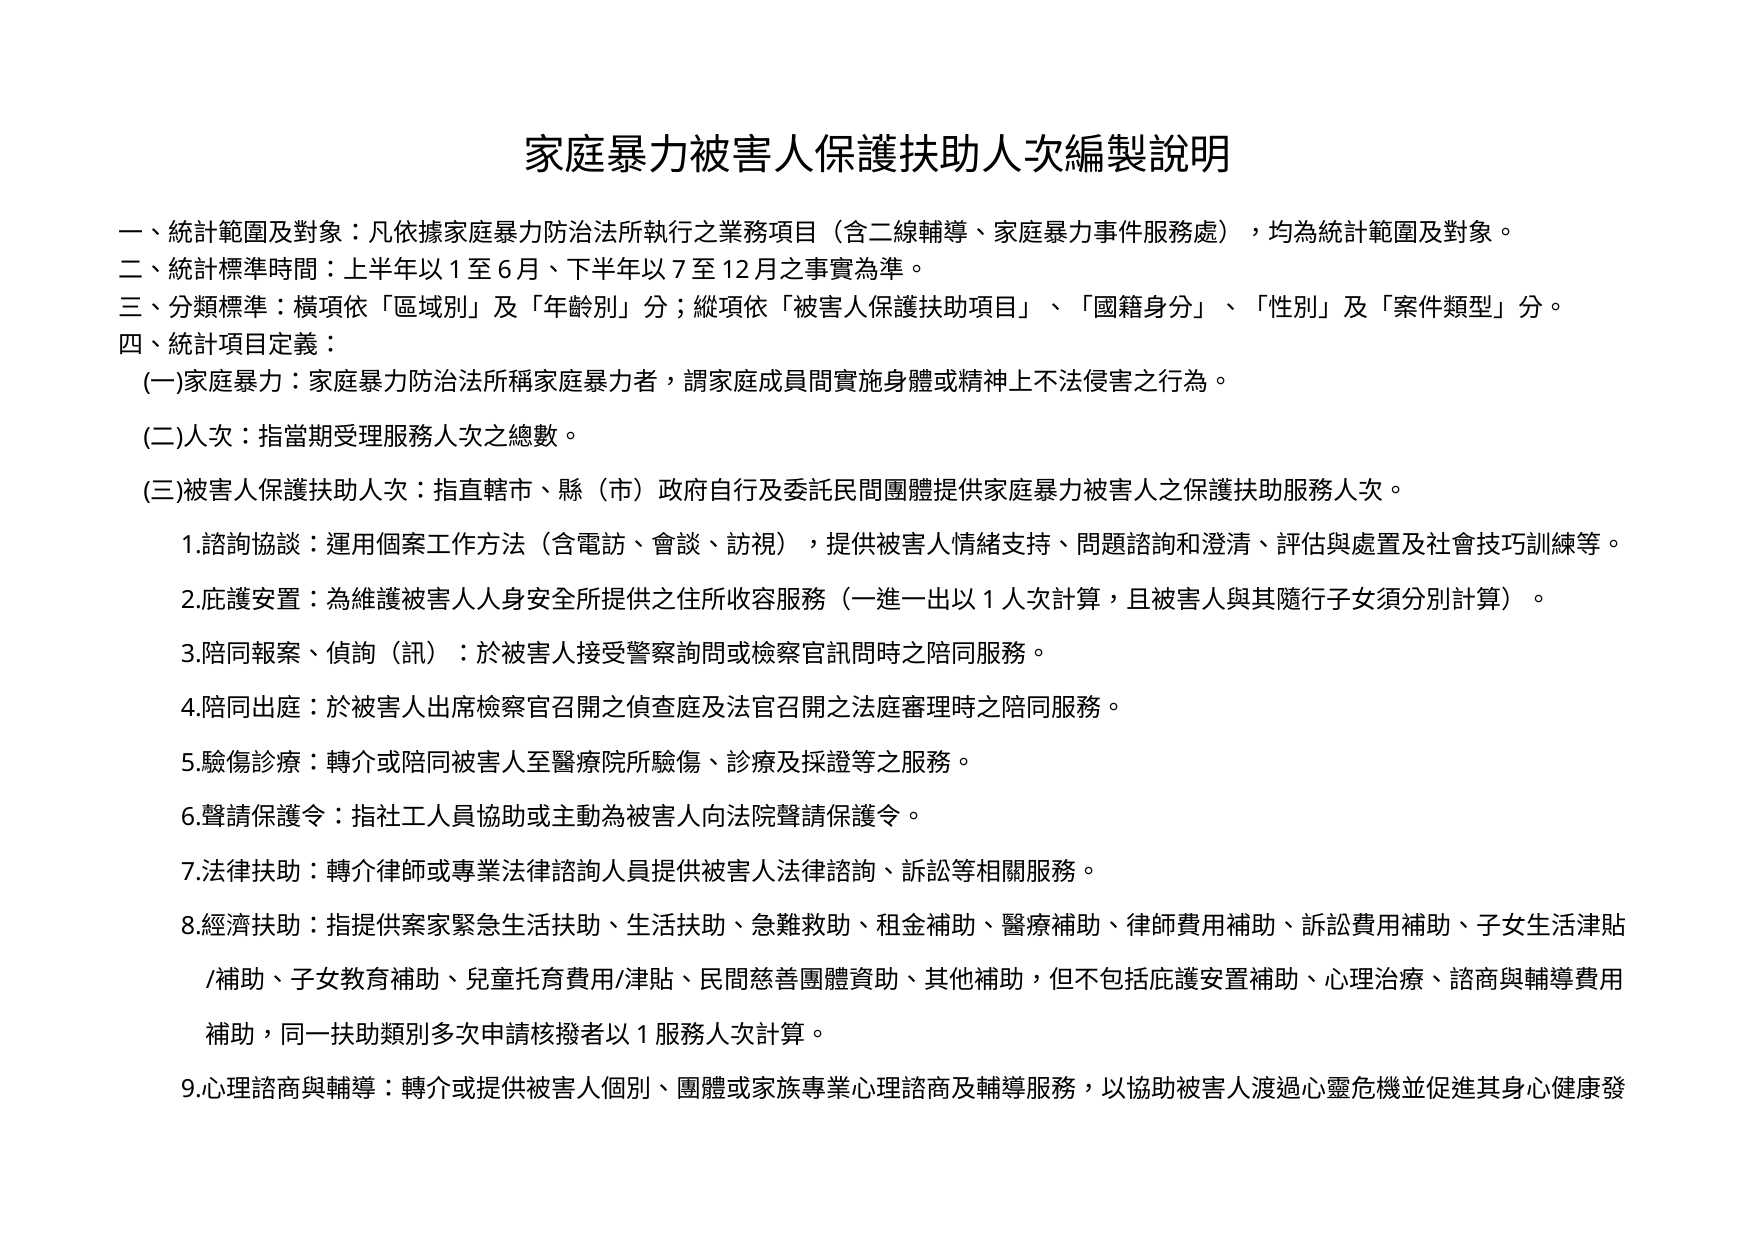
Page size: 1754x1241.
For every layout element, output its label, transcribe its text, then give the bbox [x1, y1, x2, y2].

text 四、統計項目定義： [118, 324, 1636, 362]
text 1.諮詢協談：運用個案工作方法（含電訪、會談、訪視），提供被害人情緒支持、問題諮詢和澄清、評估與處置及社會技巧訓練等。 [181, 525, 1636, 561]
text 4.陪同出庭：於被害人出席檢察官召開之偵查庭及法官召開之法庭審理時之陪同服務。 [181, 688, 1636, 724]
text 6.聲請保護令：指社工人員協助或主動為被害人向法院聲請保護令。 [181, 797, 1636, 833]
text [181, 1068, 1636, 1105]
text (二)人次：指當期受理服務人次之總數。 [143, 416, 1636, 452]
text 家庭暴力被害人保護扶助人次編製說明 [118, 121, 1636, 181]
text 一、統計範圍及對象：凡依據家庭暴力防治法所執行之業務項目（含二線輔導、家庭暴力事件服務處），均為統計範圍及對象。 [118, 212, 1636, 249]
text 3.陪同報案、偵詢（訊）：於被害人接受警察詢問或檢察官訊問時之陪同服務。 [181, 633, 1636, 670]
text (三)被害人保護扶助人次：指直轄市、縣（市）政府自行及委託民間團體提供家庭暴力被害人之保護扶助服務人次。 [143, 470, 1636, 507]
text 8.經濟扶助：指提供案家緊急生活扶助、生活扶助、急難救助、租金補助、醫療補助、律師費用補助、訴訟費用補助、子女生活津貼/補助、子女教育補助、兒童托育費用/津貼、民間慈善團體資助、其他補助，但不包括庇護安置補助、心理治療、諮商與輔導費用補助，同一扶助類別多次申請核撥者以1服務人次計算。 [181, 905, 1636, 1050]
text 5.驗傷診療：轉介或陪同被害人至醫療院所驗傷、診療及採證等之服務。 [181, 742, 1636, 778]
text 2.庇護安置：為維護被害人人身安全所提供之住所收容服務（一進一出以1人次計算，且被害人與其隨行子女須分別計算）。 [181, 579, 1636, 615]
text (一)家庭暴力：家庭暴力防治法所稱家庭暴力者，謂家庭成員間實施身體或精神上不法侵害之行為。 [143, 362, 1636, 398]
text 7.法律扶助：轉介律師或專業法律諮詢人員提供被害人法律諮詢、訴訟等相關服務。 [181, 851, 1636, 887]
text 二、統計標準時間：上半年以1至6月、下半年以7至12月之事實為準。 [118, 249, 1636, 287]
text 三、分類標準：橫項依「區域別」及「年齡別」分；縱項依「被害人保護扶助項目」、「國籍身分」、「性別」及「案件類型」分。 [118, 287, 1636, 324]
